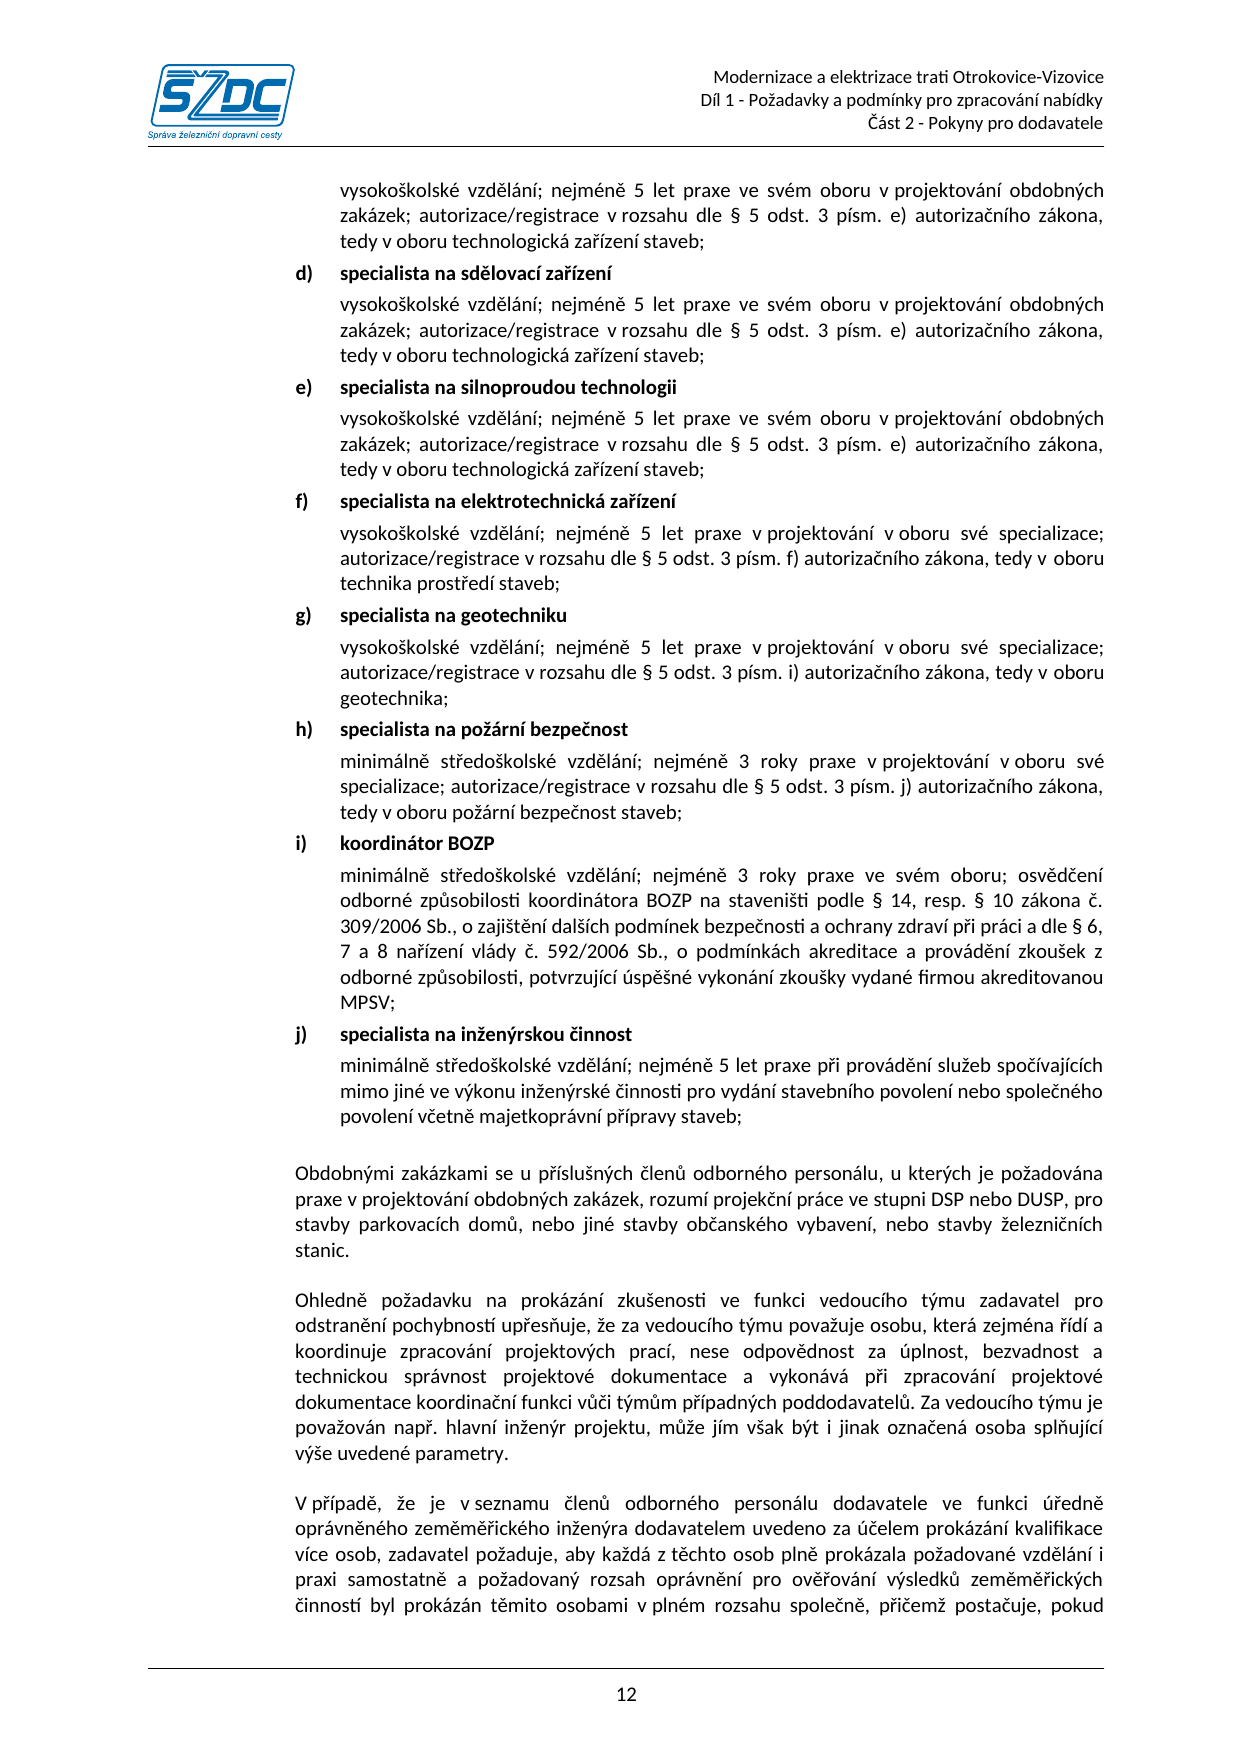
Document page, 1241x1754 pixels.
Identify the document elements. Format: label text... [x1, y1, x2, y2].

list specialista na inženýrskou činnost [295, 1021, 1104, 1046]
list minimálně středoškolské vzdělání; nejméně 5 let praxe při provádění služeb spočívajících mimo jiné ve výkonu inženýrské činnosti pro vydání stavebního povolení nebo společného povolení včetně majetkoprávní přípravy staveb; [340, 1053, 1104, 1129]
list minimálně středoškolské vzdělání; nejméně 3 roky praxe ve svém oboru; osvědčení odborné způsobilosti koordinátora BOZP na staveništi podle § 14, resp. § 10 zákona č. 309/2006 Sb., o zajištění dalších podmínek bezpečnosti a ochrany zdraví při práci a dle § 6, 7 a 8 nařízení vlády č. 592/2006 Sb., o podmínkách akreditace a provádění zkoušek z odborné způsobilosti, potvrzující úspěšné vykonání zkoušky vydané firmou akreditovanou MPSV; [340, 862, 1104, 1015]
list specialista na geotechniku [295, 602, 1104, 628]
text Ohledně požadavku na prokázání zkušenosti ve funkci vedoucího týmu zadavatel pro odstranění pochybností upřesňuje, že za vedoucího týmu považuje osobu, která zejména řídí a koordinuje zpracování projektových prací, nese odpovědnost za úplnost, bezvadnost a technickou správnost projektové dokumentace a vykonává při zpracování projektové dokumentace koordinační funkci vůči týmům případných poddodavatelů. Za vedoucího týmu je považován např. hlavní inženýr projektu, může jím však být i jinak označená osoba splňující výše uvedené parametry. [295, 1287, 1104, 1465]
list vysokoškolské vzdělání; nejméně 5 let praxe v projektování v oboru své specializace; autorizace/registrace v rozsahu dle § 5 odst. 3 písm. i) autorizačního zákona, tedy v oboru geotechnika; [340, 634, 1104, 710]
list specialista na elektrotechnická zařízení [295, 488, 1104, 513]
text Obdobnými zakázkami se u příslušných členů odborného personálu, u kterých je požadována praxe v projektování obdobných zakázek, rozumí projekční práce ve stupni DSP nebo DUSP, pro stavby parkovacích domů, nebo jiné stavby občanského vybavení, nebo stavby železničních stanic. [295, 1161, 1104, 1262]
list koordinátor BOZP [295, 831, 1104, 856]
list minimálně středoškolské vzdělání; nejméně 3 roky praxe v projektování v oboru své specializace; autorizace/registrace v rozsahu dle § 5 odst. 3 písm. j) autorizačního zákona, tedy v oboru požární bezpečnost staveb; [340, 748, 1104, 824]
list vysokoškolské vzdělání; nejméně 5 let praxe v projektování v oboru své specializace; autorizace/registrace v rozsahu dle § 5 odst. 3 písm. f) autorizačního zákona, tedy v oboru technika prostředí staveb; [340, 520, 1104, 596]
list specialista na silnoproudou technologii [295, 374, 1104, 399]
text vysokoškolské vzdělání; nejméně 5 let praxe ve svém oboru v projektování obdobných zakázek; autorizace/registrace v rozsahu dle § 5 odst. 3 písm. e) autorizačního zákona, tedy v oboru technologická zařízení staveb; [340, 291, 1104, 368]
list vysokoškolské vzdělání; nejméně 5 let praxe ve svém oboru v projektování obdobných zakázek; autorizace/registrace v rozsahu dle § 5 odst. 3 písm. e) autorizačního zákona, tedy v oboru technologická zařízení staveb; [340, 406, 1104, 482]
list specialista na sdělovací zařízení [295, 260, 1104, 285]
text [295, 1490, 1104, 1617]
list vysokoškolské vzdělání; nejméně 5 let praxe ve svém oboru v projektování obdobných zakázek; autorizace/registrace v rozsahu dle § 5 odst. 3 písm. e) autorizačního zákona, tedy v oboru technologická zařízení staveb; [340, 177, 1104, 253]
list specialista na požární bezpečnost [295, 716, 1104, 742]
